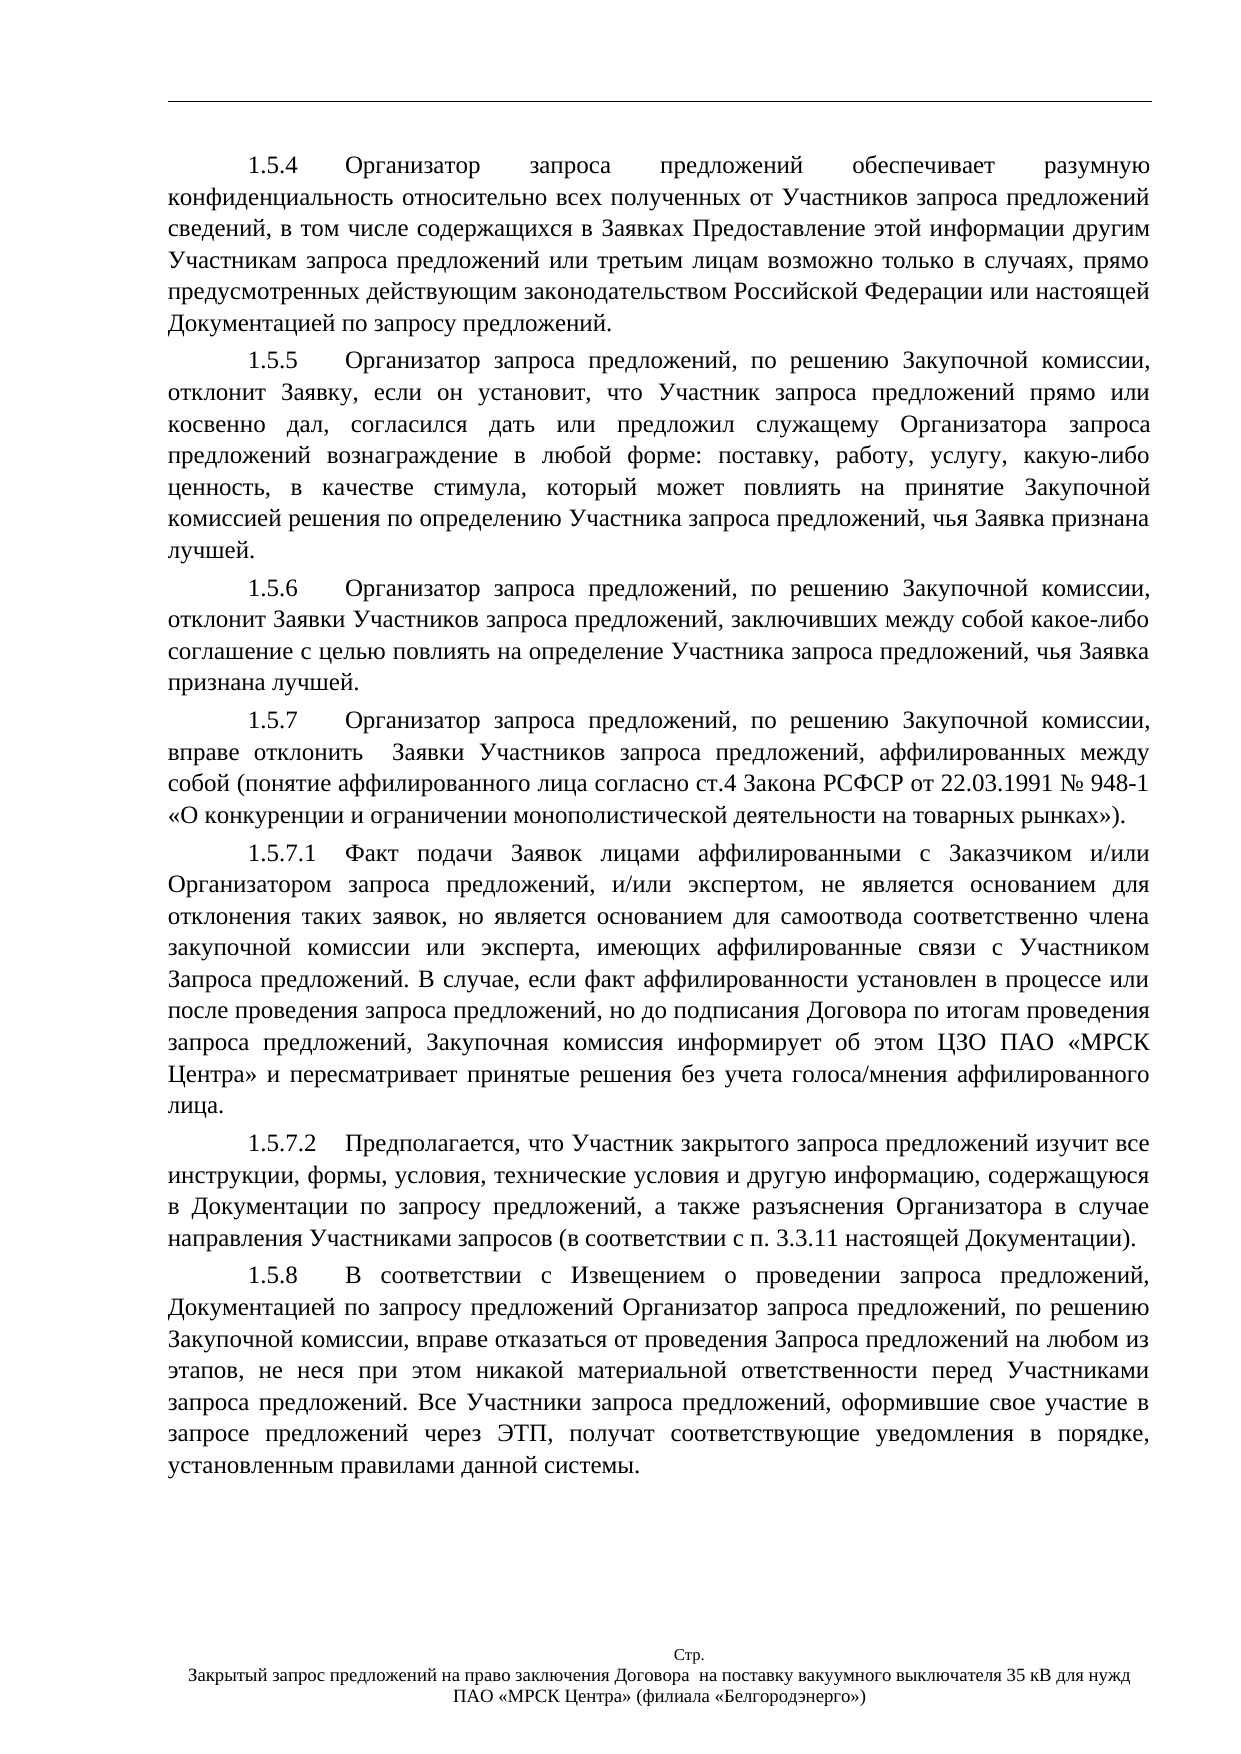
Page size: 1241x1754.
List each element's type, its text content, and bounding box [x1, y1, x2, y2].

list Факт подачи Заявок лицами аффилированными с Заказчиком и/или Организатором запроса предложений, и/или экспертом, не является основанием для отклонения таких заявок, но является основанием для самоотвода соответственно члена закупочной комиссии или эксперта, имеющих аффилированные связи с Участником Запроса предложений. В случае, если факт аффилированности установлен в процессе или после проведения запроса предложений, но до подписания Договора по итогам проведения запроса предложений, Закупочная комиссия информирует об этом ЦЗО ПАО «МРСК Центра» и пересматривает принятые решения без учета голоса/мнения аффилированного лица. [168, 838, 1150, 1119]
list Организатор запроса предложений, по решению Закупочной комиссии, вправе отклонить Заявки Участников запроса предложений, аффилированных между собой (понятие аффилированного лица согласно ст.4 Закона РСФСР от 22.03.1991 № 948-1 «О конкуренции и ограничении монополистической деятельности на товарных рынках»). [168, 705, 1150, 829]
list Организатор запроса предложений, по решению Закупочной комиссии, отклонит Заявки Участников запроса предложений, заключивших между собой какое-либо соглашение с целью повлиять на определение Участника запроса предложений, чья Заявка признана лучшей. [168, 573, 1150, 696]
list В соответствии с Извещением о проведении запроса предложений, Документацией по запросу предложений Организатор запроса предложений, по решению Закупочной комиссии, вправе отказаться от проведения Запроса предложений на любом из этапов, не неся при этом никакой материальной ответственности перед Участниками запроса предложений. Все Участники запроса предложений, оформившие свое участие в запросе предложений через ЭТП, получат соответствующие уведомления в порядке, установленным правилами данной системы. [168, 1261, 1150, 1479]
list Организатор запроса предложений обеспечивает разумную конфиденциальность относительно всех полученных от Участников запроса предложений сведений, в том числе содержащихся в Заявках Предоставление этой информации другим Участникам запроса предложений или третьим лицам возможно только в случаях, прямо предусмотренных действующим законодательством Российской Федерации или настоящей Документацией по запросу предложений. [168, 150, 1150, 337]
list Организатор запроса предложений, по решению Закупочной комиссии, отклонит Заявку, если он установит, что Участник запроса предложений прямо или косвенно дал, согласился дать или предложил служащему Организатора запроса предложений вознаграждение в любой форме: поставку, работу, услугу, какую-либо ценность, в качестве стимула, который может повлиять на принятие Закупочной комиссией решения по определению Участника запроса предложений, чья Заявка признана лучшей. [168, 346, 1150, 564]
